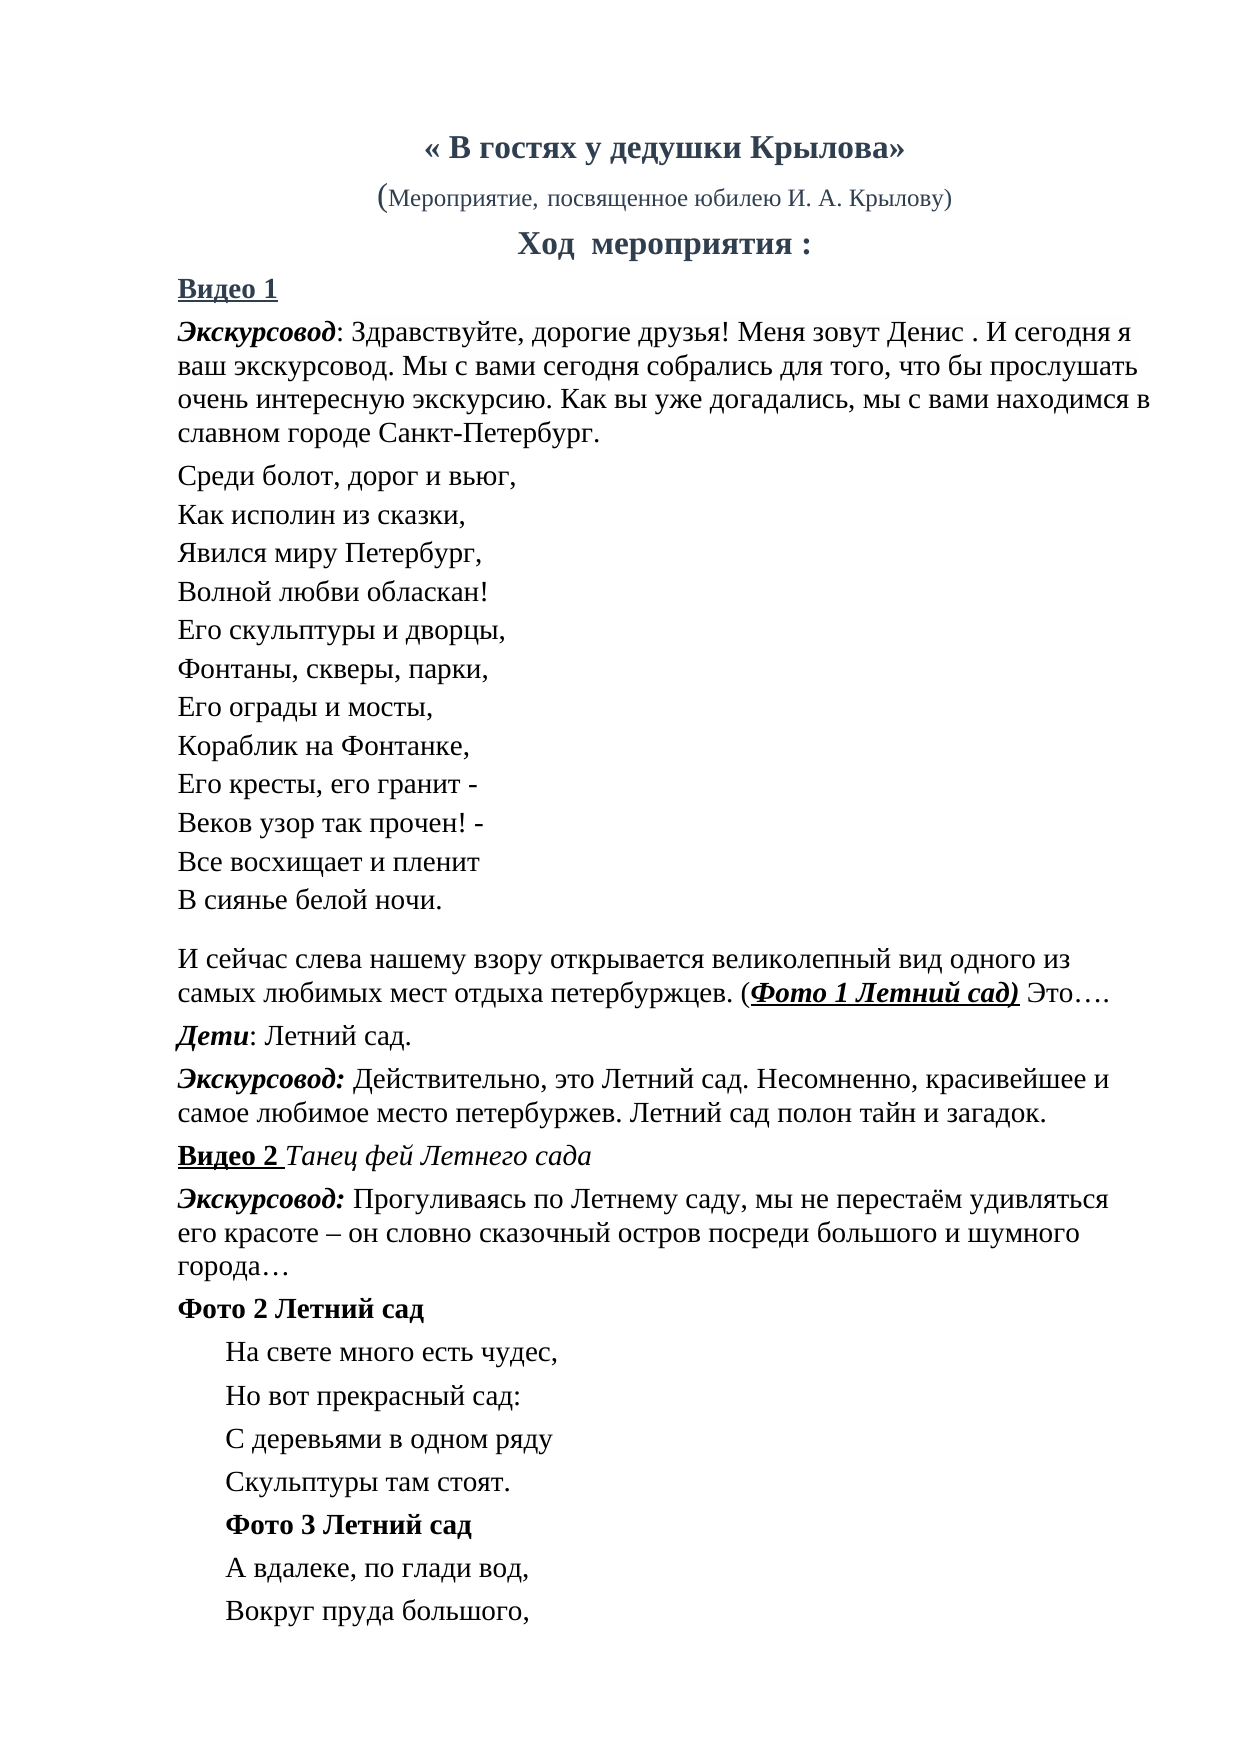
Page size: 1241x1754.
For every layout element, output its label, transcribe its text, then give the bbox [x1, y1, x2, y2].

text Экскурсовод: Прогуливаясь по Летнему саду, мы не перестаём удивляться его красоте – он словно сказочный остров посреди большого и шумного города… [177, 1181, 1152, 1282]
text Скульптуры там стоят. [225, 1464, 1152, 1497]
text Видео 1 [177, 271, 1152, 305]
text Экскурсовод: Здравствуйте, дорогие друзья! Меня зовут Денис . И сегодня я ваш экскурсовод. Мы с вами сегодня собрались для того, что бы прослушать очень интересную экскурсию. Как вы уже догадались, мы с вами находимся в славном городе Санкт-Петербург. [177, 314, 1152, 449]
text И сейчас слева нашему взору открывается великолепный вид одного из самых любимых мест отдыха петербуржцев. (Фото 1 Летний сад) Это…. [177, 942, 1152, 1009]
text На свете много есть чудес, [225, 1334, 1152, 1368]
text Экскурсовод: Действительно, это Летний сад. Несомненно, красивейшее и самое любимое место петербуржев. Летний сад полон тайн и загадок. [177, 1061, 1152, 1128]
text Фото 3 Летний сад [225, 1507, 1152, 1541]
text Среди болот, дорог и вьюг, Как исполин из сказки, Явился миру Петербург, Волной любви обласкан! Его скульптуры и дворцы, Фонтаны, скверы, парки, Его ограды и мосты, Кораблик на Фонтанке, Его кресты, его гранит - Веков узор так прочен! - Все восхищает и пленит В сиянье белой ночи. [177, 458, 1152, 916]
text (Мероприятие, посвященное юбилею И. А. Крылову) [177, 176, 1152, 214]
text Ход мероприятия : [177, 223, 1152, 262]
text Фото 2 Летний сад [177, 1291, 1152, 1325]
text Дети: Летний сад. [177, 1018, 1152, 1052]
text Но вот прекрасный сад: [225, 1378, 1152, 1411]
text С деревьями в одном ряду [225, 1421, 1152, 1454]
text « В гостях у дедушки Крылова» [177, 128, 1152, 166]
text Вокруг пруда большого, [225, 1593, 1152, 1627]
text А вдалеке, по глади вод, [225, 1550, 1152, 1584]
text Видео 2 Танец фей Летнего сада [177, 1138, 1152, 1172]
